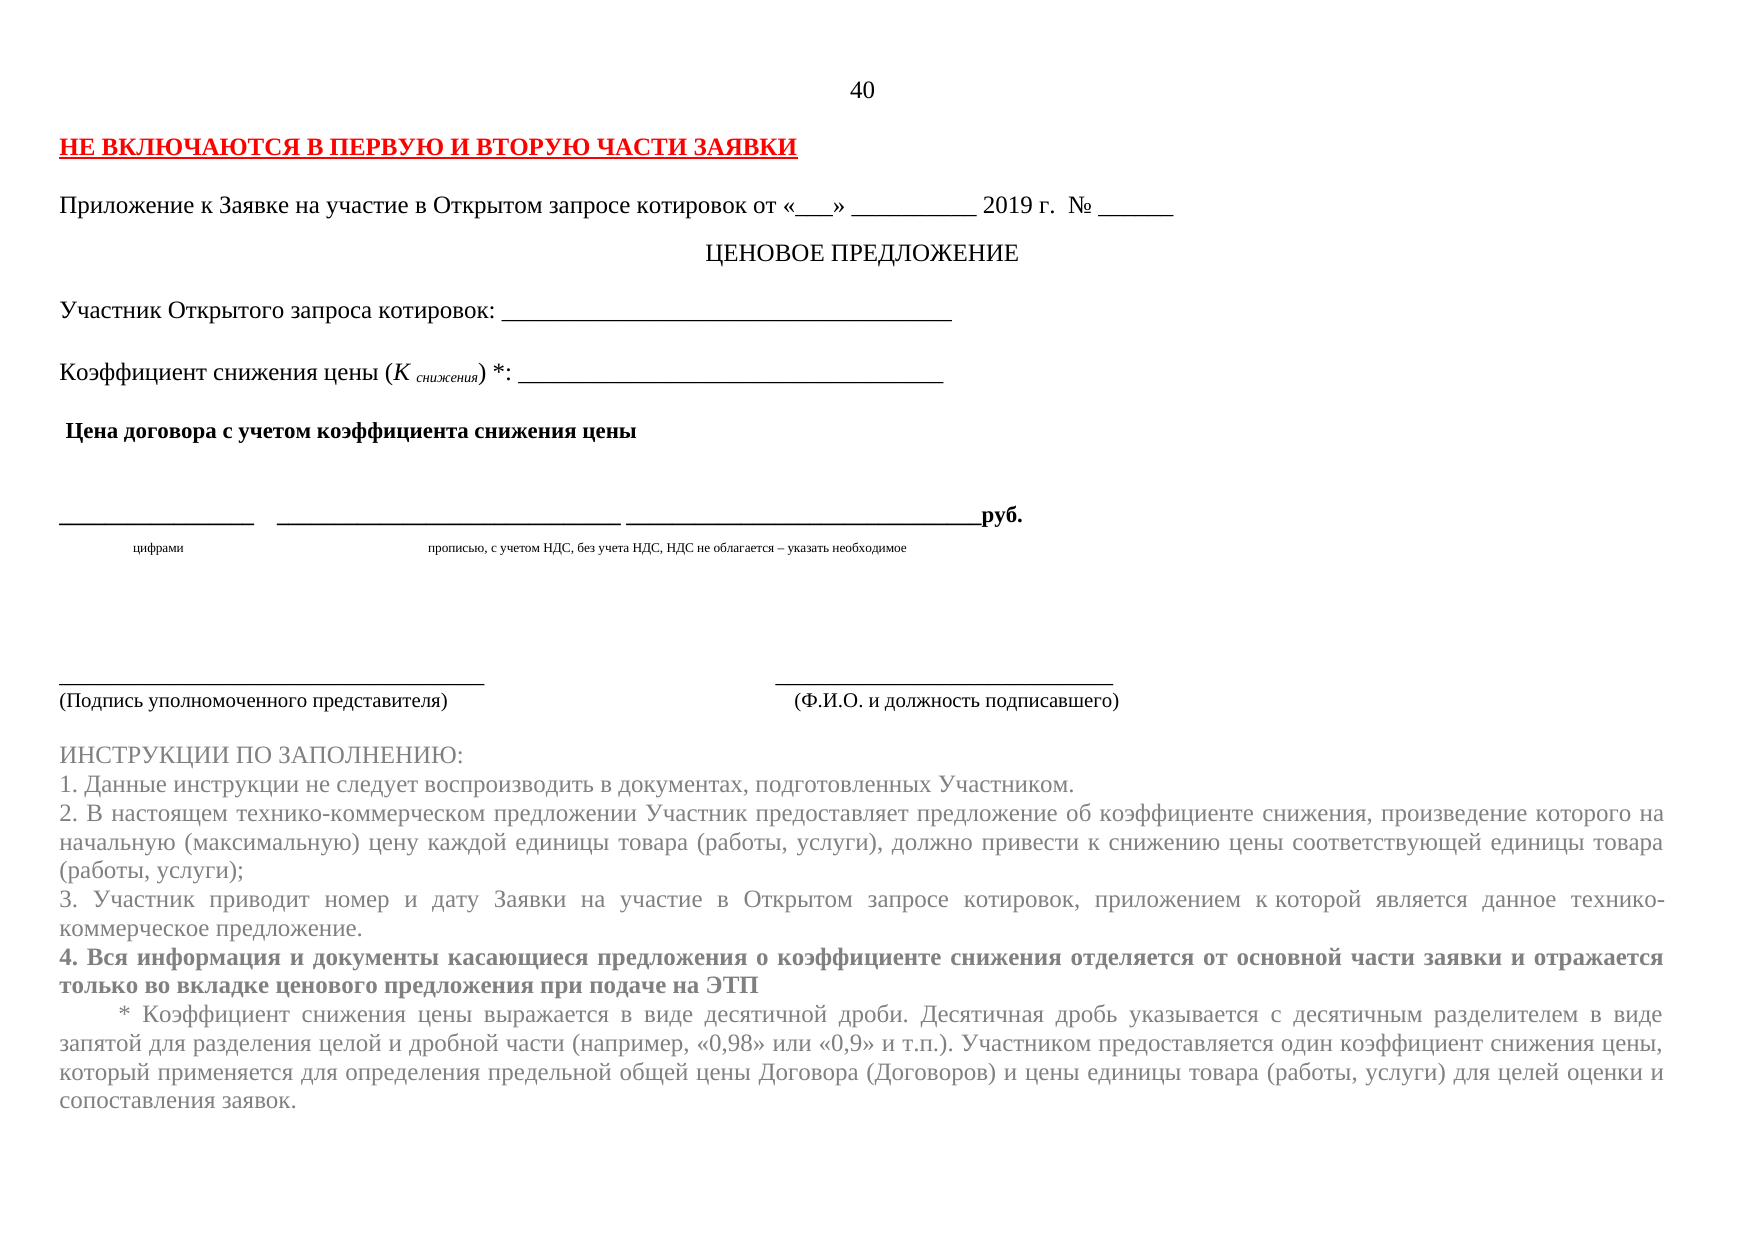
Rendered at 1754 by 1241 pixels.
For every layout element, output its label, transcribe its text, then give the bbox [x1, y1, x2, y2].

text __________________________________ ___________________________ [59, 659, 1665, 688]
text НЕ ВКЛЮЧАЮТСЯ В ПЕРВУЮ И ВТОРУЮ ЧАСТИ ЗАЯВКИ [59, 132, 1665, 161]
text ИНСТРУКЦИИ ПО ЗАПОЛНЕНИЮ: [59, 741, 1665, 769]
text 3. Участник приводит номер и дату Заявки на участие в Открытом запросе котировок, приложением к которой является данное технико-коммерческое предложение. [59, 884, 1665, 942]
text 2. В настоящем технико-коммерческом предложении Участник предоставляет предложение об коэффициенте снижения, произведение которого на начальную (максимальную) цену каждой единицы товара (работы, услуги), должно привести к снижению цены соответствующей единицы товара (работы, услуги); [59, 798, 1665, 884]
text * Коэффициент снижения цены выражается в виде десятичной дроби. Десятичная дробь указывается с десятичным разделителем в виде запятой для разделения целой и дробной части (например, «0,98» или «0,9» и т.п.). Участником предоставляется один коэффициент снижения цены, который применяется для определения предельной общей цены Договора (Договоров) и цены единицы товара (работы, услуги) для целей оценки и сопоставления заявок. [59, 999, 1665, 1114]
text 1. Данные инструкции не следует воспроизводить в документах, подготовленных Участником. [59, 769, 1665, 798]
text Приложение к Заявке на участие в Открытом запросе котировок от «___» __________ 2019 г. № ______ [59, 190, 1665, 219]
text Коэффициент снижения цены (К снижения) *: __________________________________ [59, 357, 1665, 386]
text цифрами прописью, с учетом НДС, без учета НДС, НДС не облагается – указать необходимое [59, 540, 1665, 567]
text 4. Вся информация и документы касающиеся предложения о коэффициенте снижения отделяется от основной части заявки и отражается только во вкладке ценового предложения при подаче на ЭТП [59, 942, 1665, 999]
text Участник Открытого запроса котировок: ____________________________________ [59, 295, 1665, 324]
text Цена договора с учетом коэффициента снижения цены [59, 417, 1665, 443]
text (Подпись уполномоченного представителя) (Ф.И.О. и должность подписавшего) [59, 688, 1665, 712]
text _________________ ______________________________ _______________________________руб. [59, 501, 1665, 527]
text ЦЕНОВОЕ ПРЕДЛОЖЕНИЕ [59, 238, 1665, 266]
